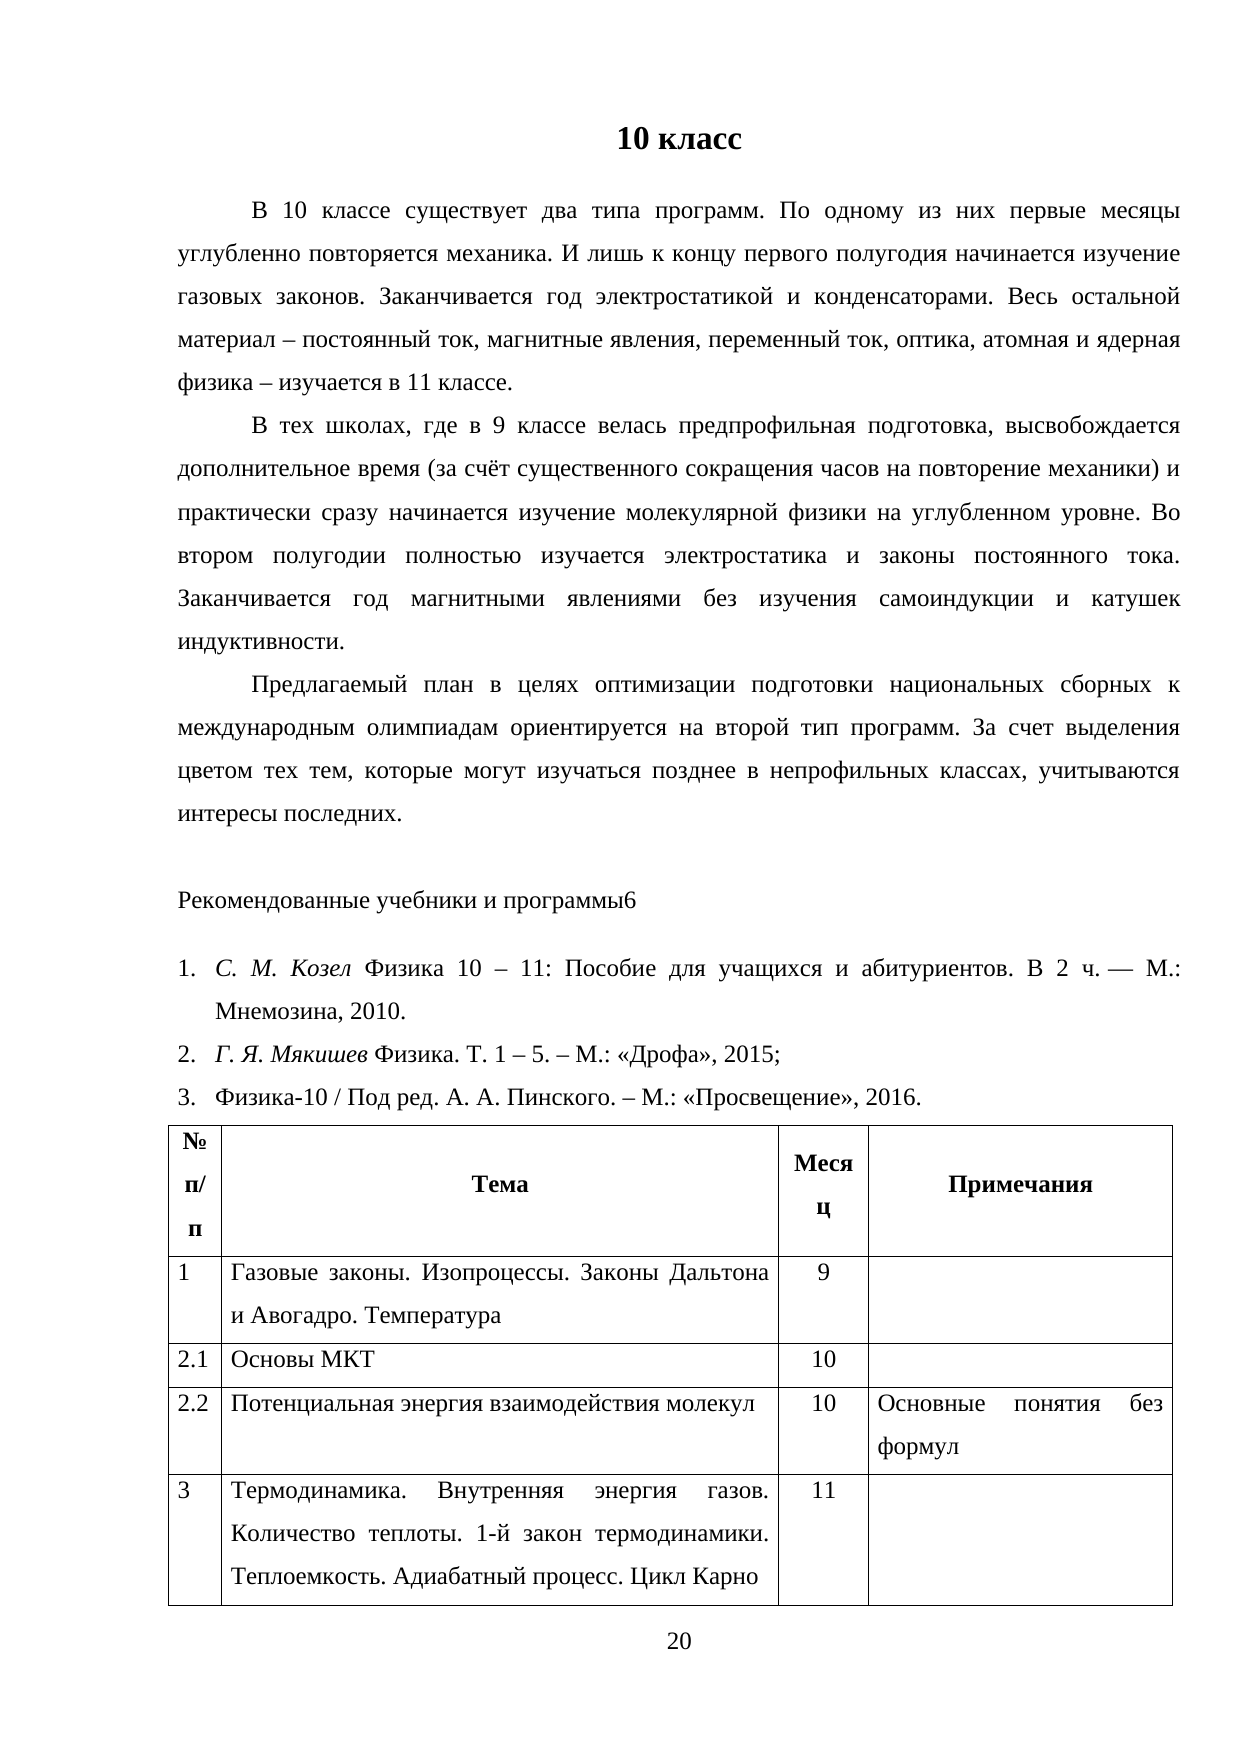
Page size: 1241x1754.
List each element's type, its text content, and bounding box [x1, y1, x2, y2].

text 10 класс [177, 118, 1181, 156]
table_cell 9 [779, 1257, 868, 1343]
text В тех школах, где в 9 классе велась предпрофильная подготовка, высвобождается дополнительное время (за счёт существенного сокращения часов на повторение механики) и практически сразу начинается изучение молекулярной физики на углубленном уровне. Во втором полугодии полностью изучается электростатика и законы постоянного тока. Заканчивается год магнитными явлениями без изучения самоиндукции и катушек индуктивности. [177, 410, 1181, 655]
text Предлагаемый план в целях оптимизации подготовки национальных сборных к международным олимпиадам ориентируется на второй тип программ. За счет выделения цветом тех тем, которые могут изучаться позднее в непрофильных классах, учитываются интересы последних. [177, 669, 1181, 827]
text В 10 классе существует два типа программ. По одному из них первые месяцы углубленно повторяется механика. И лишь к концу первого полугодия начинается изучение газовых законов. Заканчивается год электростатикой и конденсаторами. Весь остальной материал – постоянный ток, магнитные явления, переменный ток, оптика, атомная и ядерная физика – изучается в 11 классе. [177, 195, 1181, 396]
table_cell Потенциальная энергия взаимодействия молекул [222, 1388, 778, 1474]
subtitle Рекомендованные учебники и программы6 [177, 885, 1181, 913]
table_header Тема [222, 1126, 778, 1256]
list С. М. Козел Физика 10 – 11: Пособие для учащихся и абитуриентов. В 2 ч. — М.: Мнемозина, 2010. [177, 953, 1181, 1025]
table_cell Основы МКТ [222, 1344, 778, 1387]
table_cell 1 [169, 1257, 221, 1343]
table_cell [869, 1257, 1172, 1343]
table_cell 10 [779, 1344, 868, 1387]
table_cell [869, 1475, 1172, 1604]
table_cell 3 [169, 1475, 221, 1604]
table_cell [869, 1344, 1172, 1387]
table_header Месяц [779, 1126, 868, 1256]
table_cell Газовые законы. Изопроцессы. Законы Дальтона и Авогадро. Температура [222, 1257, 778, 1343]
table_cell 10 [779, 1388, 868, 1474]
list Физика-10 / Под ред. А. А. Пинского. – М.: «Просвещение», 2016. [177, 1082, 1181, 1111]
table_header № п/п [169, 1126, 221, 1256]
table_cell Термодинамика. Внутренняя энергия газов. Количество теплоты. 1-й закон термодинамики. Теплоемкость. Адиабатный процесс. Цикл Карно [222, 1475, 778, 1604]
table_cell 11 [779, 1475, 868, 1604]
list Г. Я. Мякишев Физика. Т. 1 – 5. – М.: «Дрофа», 2015; [177, 1039, 1181, 1068]
table_cell 2.2 [169, 1388, 221, 1474]
table_cell Основные понятия без формул [869, 1388, 1172, 1474]
table_cell 2.1 [169, 1344, 221, 1387]
table_header Примечания [869, 1126, 1172, 1256]
